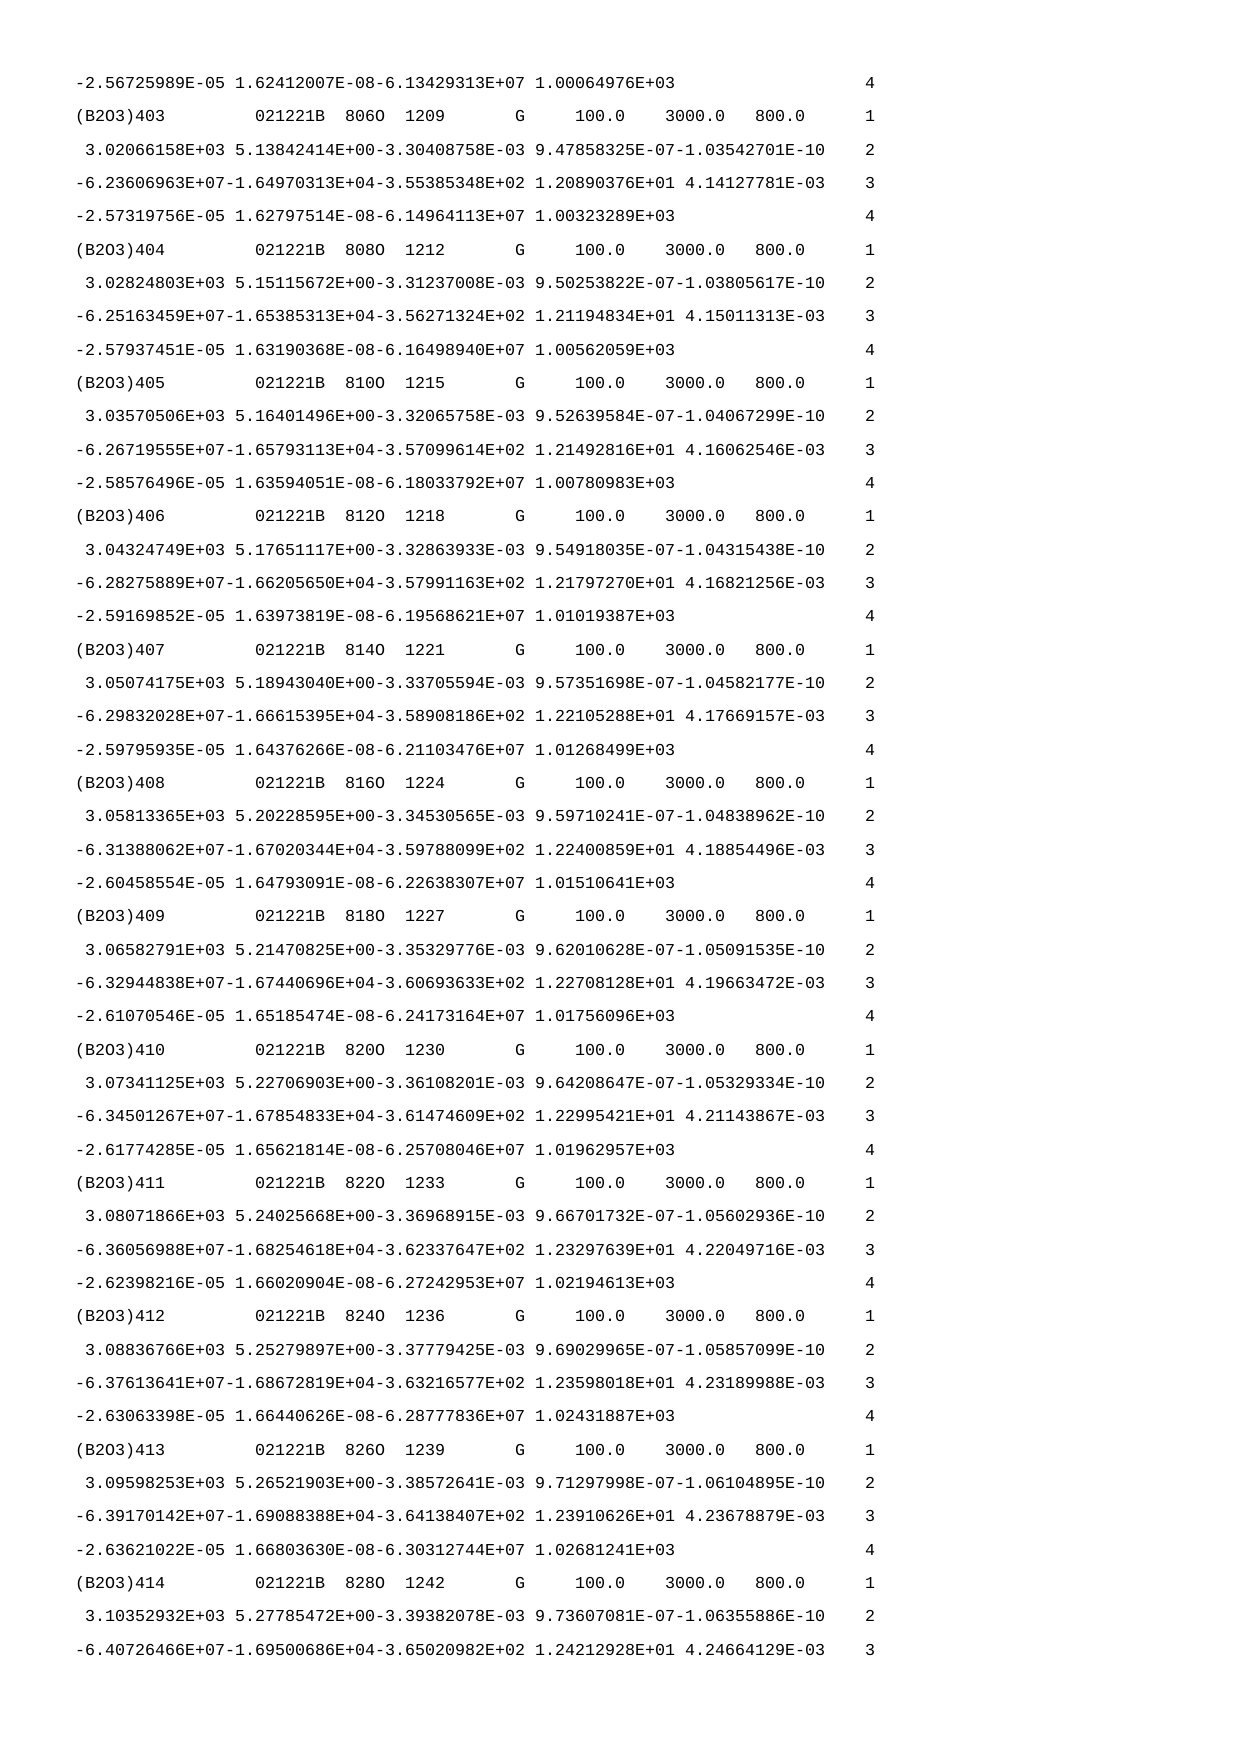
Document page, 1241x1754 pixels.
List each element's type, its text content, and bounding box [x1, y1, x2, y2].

text -2.59169852E-05 1.63973819E-08-6.19568621E+07 1.01019387E+03 4 [75, 608, 1165, 625]
text (B2O3)407 021221B 814O 1221 G 100.0 3000.0 800.0 1 [75, 642, 1165, 658]
text (B2O3)406 021221B 812O 1218 G 100.0 3000.0 800.0 1 [75, 508, 1165, 525]
text -6.25163459E+07-1.65385313E+04-3.56271324E+02 1.21194834E+01 4.15011313E-03 3 [75, 308, 1165, 325]
text (B2O3)404 021221B 808O 1212 G 100.0 3000.0 800.0 1 [75, 242, 1165, 258]
text -6.34501267E+07-1.67854833E+04-3.61474609E+02 1.22995421E+01 4.21143867E-03 3 [75, 1108, 1165, 1125]
text -6.36056988E+07-1.68254618E+04-3.62337647E+02 1.23297639E+01 4.22049716E-03 3 [75, 1242, 1165, 1258]
text 3.04324749E+03 5.17651117E+00-3.32863933E-03 9.54918035E-07-1.04315438E-10 2 [75, 542, 1165, 558]
text -2.63063398E-05 1.66440626E-08-6.28777836E+07 1.02431887E+03 4 [75, 1408, 1165, 1425]
text (B2O3)411 021221B 822O 1233 G 100.0 3000.0 800.0 1 [75, 1175, 1165, 1192]
text -6.31388062E+07-1.67020344E+04-3.59788099E+02 1.22400859E+01 4.18854496E-03 3 [75, 842, 1165, 858]
text 3.03570506E+03 5.16401496E+00-3.32065758E-03 9.52639584E-07-1.04067299E-10 2 [75, 408, 1165, 425]
text 3.10352932E+03 5.27785472E+00-3.39382078E-03 9.73607081E-07-1.06355886E-10 2 [75, 1608, 1165, 1625]
text -6.39170142E+07-1.69088388E+04-3.64138407E+02 1.23910626E+01 4.23678879E-03 3 [75, 1508, 1165, 1525]
text 3.05813365E+03 5.20228595E+00-3.34530565E-03 9.59710241E-07-1.04838962E-10 2 [75, 808, 1165, 825]
text (B2O3)403 021221B 806O 1209 G 100.0 3000.0 800.0 1 [75, 108, 1165, 125]
text -2.62398216E-05 1.66020904E-08-6.27242953E+07 1.02194613E+03 4 [75, 1275, 1165, 1292]
text -6.28275889E+07-1.66205650E+04-3.57991163E+02 1.21797270E+01 4.16821256E-03 3 [75, 575, 1165, 592]
text (B2O3)408 021221B 816O 1224 G 100.0 3000.0 800.0 1 [75, 775, 1165, 792]
text 3.07341125E+03 5.22706903E+00-3.36108201E-03 9.64208647E-07-1.05329334E-10 2 [75, 1075, 1165, 1092]
text 3.02824803E+03 5.15115672E+00-3.31237008E-03 9.50253822E-07-1.03805617E-10 2 [75, 275, 1165, 292]
text -6.40726466E+07-1.69500686E+04-3.65020982E+02 1.24212928E+01 4.24664129E-03 3 [75, 1642, 1165, 1658]
text -2.63621022E-05 1.66803630E-08-6.30312744E+07 1.02681241E+03 4 [75, 1542, 1165, 1558]
text -2.59795935E-05 1.64376266E-08-6.21103476E+07 1.01268499E+03 4 [75, 742, 1165, 758]
text 3.02066158E+03 5.13842414E+00-3.30408758E-03 9.47858325E-07-1.03542701E-10 2 [75, 142, 1165, 158]
text -6.26719555E+07-1.65793113E+04-3.57099614E+02 1.21492816E+01 4.16062546E-03 3 [75, 442, 1165, 458]
text 3.06582791E+03 5.21470825E+00-3.35329776E-03 9.62010628E-07-1.05091535E-10 2 [75, 942, 1165, 958]
text -6.32944838E+07-1.67440696E+04-3.60693633E+02 1.22708128E+01 4.19663472E-03 3 [75, 975, 1165, 992]
text -2.56725989E-05 1.62412007E-08-6.13429313E+07 1.00064976E+03 4 [75, 75, 1165, 92]
text -2.61774285E-05 1.65621814E-08-6.25708046E+07 1.01962957E+03 4 [75, 1142, 1165, 1158]
text (B2O3)409 021221B 818O 1227 G 100.0 3000.0 800.0 1 [75, 908, 1165, 925]
text -6.23606963E+07-1.64970313E+04-3.55385348E+02 1.20890376E+01 4.14127781E-03 3 [75, 175, 1165, 192]
text 3.05074175E+03 5.18943040E+00-3.33705594E-03 9.57351698E-07-1.04582177E-10 2 [75, 675, 1165, 692]
text -2.57937451E-05 1.63190368E-08-6.16498940E+07 1.00562059E+03 4 [75, 342, 1165, 358]
text -2.60458554E-05 1.64793091E-08-6.22638307E+07 1.01510641E+03 4 [75, 875, 1165, 892]
text -6.37613641E+07-1.68672819E+04-3.63216577E+02 1.23598018E+01 4.23189988E-03 3 [75, 1375, 1165, 1392]
text -6.29832028E+07-1.66615395E+04-3.58908186E+02 1.22105288E+01 4.17669157E-03 3 [75, 708, 1165, 725]
text 3.08836766E+03 5.25279897E+00-3.37779425E-03 9.69029965E-07-1.05857099E-10 2 [75, 1342, 1165, 1358]
text (B2O3)412 021221B 824O 1236 G 100.0 3000.0 800.0 1 [75, 1308, 1165, 1325]
text -2.57319756E-05 1.62797514E-08-6.14964113E+07 1.00323289E+03 4 [75, 208, 1165, 225]
text -2.61070546E-05 1.65185474E-08-6.24173164E+07 1.01756096E+03 4 [75, 1008, 1165, 1025]
text -2.58576496E-05 1.63594051E-08-6.18033792E+07 1.00780983E+03 4 [75, 475, 1165, 492]
text (B2O3)414 021221B 828O 1242 G 100.0 3000.0 800.0 1 [75, 1575, 1165, 1592]
text (B2O3)413 021221B 826O 1239 G 100.0 3000.0 800.0 1 [75, 1442, 1165, 1458]
text 3.09598253E+03 5.26521903E+00-3.38572641E-03 9.71297998E-07-1.06104895E-10 2 [75, 1475, 1165, 1492]
text 3.08071866E+03 5.24025668E+00-3.36968915E-03 9.66701732E-07-1.05602936E-10 2 [75, 1208, 1165, 1225]
text (B2O3)405 021221B 810O 1215 G 100.0 3000.0 800.0 1 [75, 375, 1165, 392]
text (B2O3)410 021221B 820O 1230 G 100.0 3000.0 800.0 1 [75, 1042, 1165, 1058]
